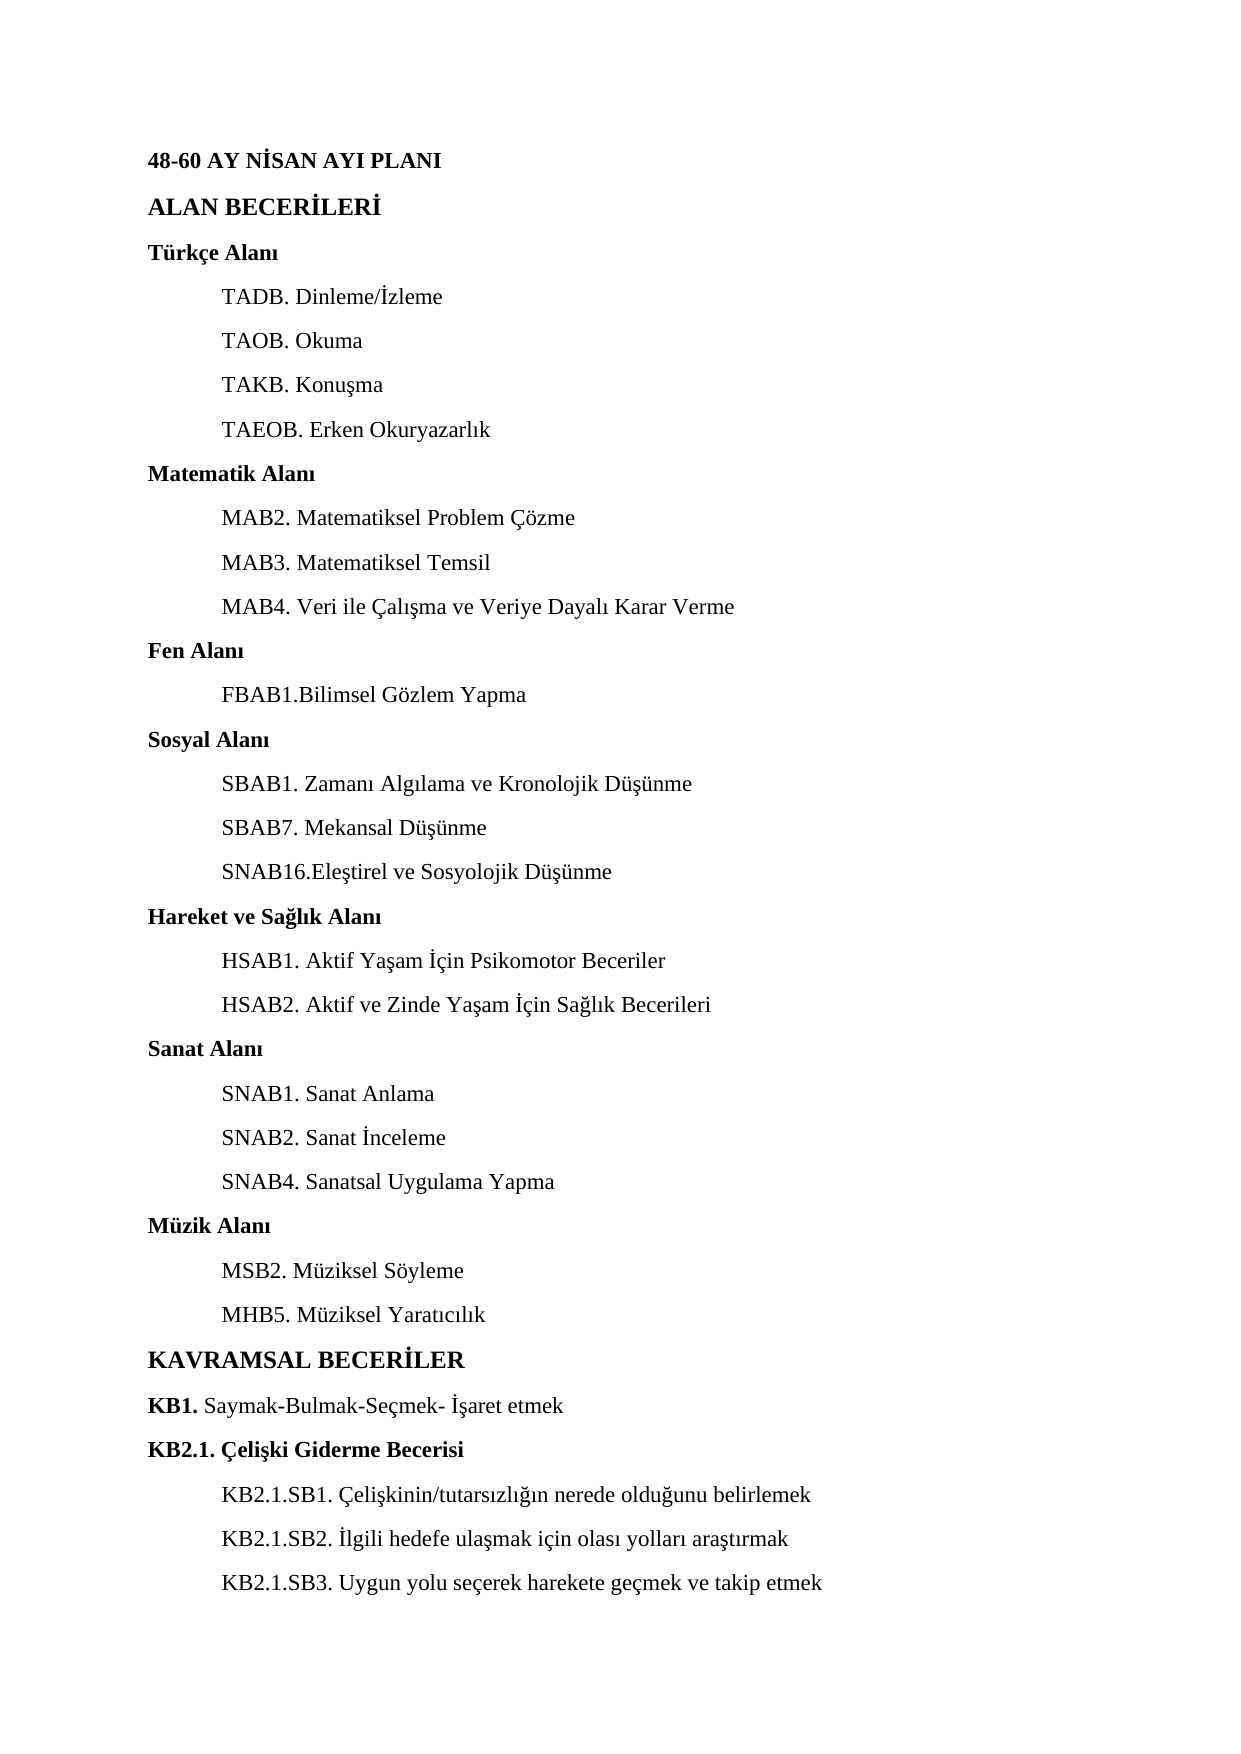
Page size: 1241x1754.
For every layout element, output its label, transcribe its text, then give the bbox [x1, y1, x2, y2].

text TAKB. Konuşma [148, 371, 1093, 398]
text SNAB16.Eleştirel ve Sosyolojik Düşünme [148, 858, 1093, 885]
text 48-60 AY NİSAN AYI PLANI [148, 148, 1093, 174]
text Matematik Alanı [148, 460, 1093, 486]
text SBAB1. Zamanı Algılama ve Kronolojik Düşünme [148, 770, 1093, 796]
text TAEOB. Erken Okuryazarlık [148, 416, 1093, 442]
text MAB3. Matematiksel Temsil [148, 548, 1093, 575]
text HSAB1. Aktif Yaşam İçin Psikomotor Beceriler [148, 947, 1093, 973]
text KB2.1.SB2. İlgili hedefe ulaşmak için olası yolları araştırmak [148, 1525, 1093, 1551]
text KB1. Saymak-Bulmak-Seçmek- İşaret etmek [148, 1392, 1093, 1418]
text FBAB1.Bilimsel Gözlem Yapma [148, 681, 1093, 708]
text KB2.1.SB3. Uygun yolu seçerek harekete geçmek ve takip etmek [148, 1569, 1093, 1596]
text KB2.1. Çelişki Giderme Becerisi [148, 1436, 1093, 1463]
text Fen Alanı [148, 637, 1093, 663]
text TADB. Dinleme/İzleme [148, 283, 1093, 309]
text SNAB1. Sanat Anlama [148, 1080, 1093, 1106]
text SNAB2. Sanat İnceleme [148, 1124, 1093, 1150]
text KAVRAMSAL BECERİLER [148, 1345, 1093, 1374]
text ALAN BECERİLERİ [148, 192, 1093, 221]
text SNAB4. Sanatsal Uygulama Yapma [148, 1168, 1093, 1195]
text HSAB2. Aktif ve Zinde Yaşam İçin Sağlık Becerileri [148, 991, 1093, 1018]
text Sosyal Alanı [148, 726, 1093, 752]
text MAB4. Veri ile Çalışma ve Veriye Dayalı Karar Verme [148, 593, 1093, 619]
text SBAB7. Mekansal Düşünme [148, 814, 1093, 841]
text TAOB. Okuma [148, 327, 1093, 353]
text Sanat Alanı [148, 1036, 1093, 1062]
text MSB2. Müziksel Söyleme [148, 1257, 1093, 1283]
text KB2.1.SB1. Çelişkinin/tutarsızlığın nerede olduğunu belirlemek [148, 1481, 1093, 1507]
text Türkçe Alanı [148, 239, 1093, 265]
text Müzik Alanı [148, 1213, 1093, 1239]
text MHB5. Müziksel Yaratıcılık [148, 1301, 1093, 1327]
text MAB2. Matematiksel Problem Çözme [148, 504, 1093, 531]
text Hareket ve Sağlık Alanı [148, 903, 1093, 929]
